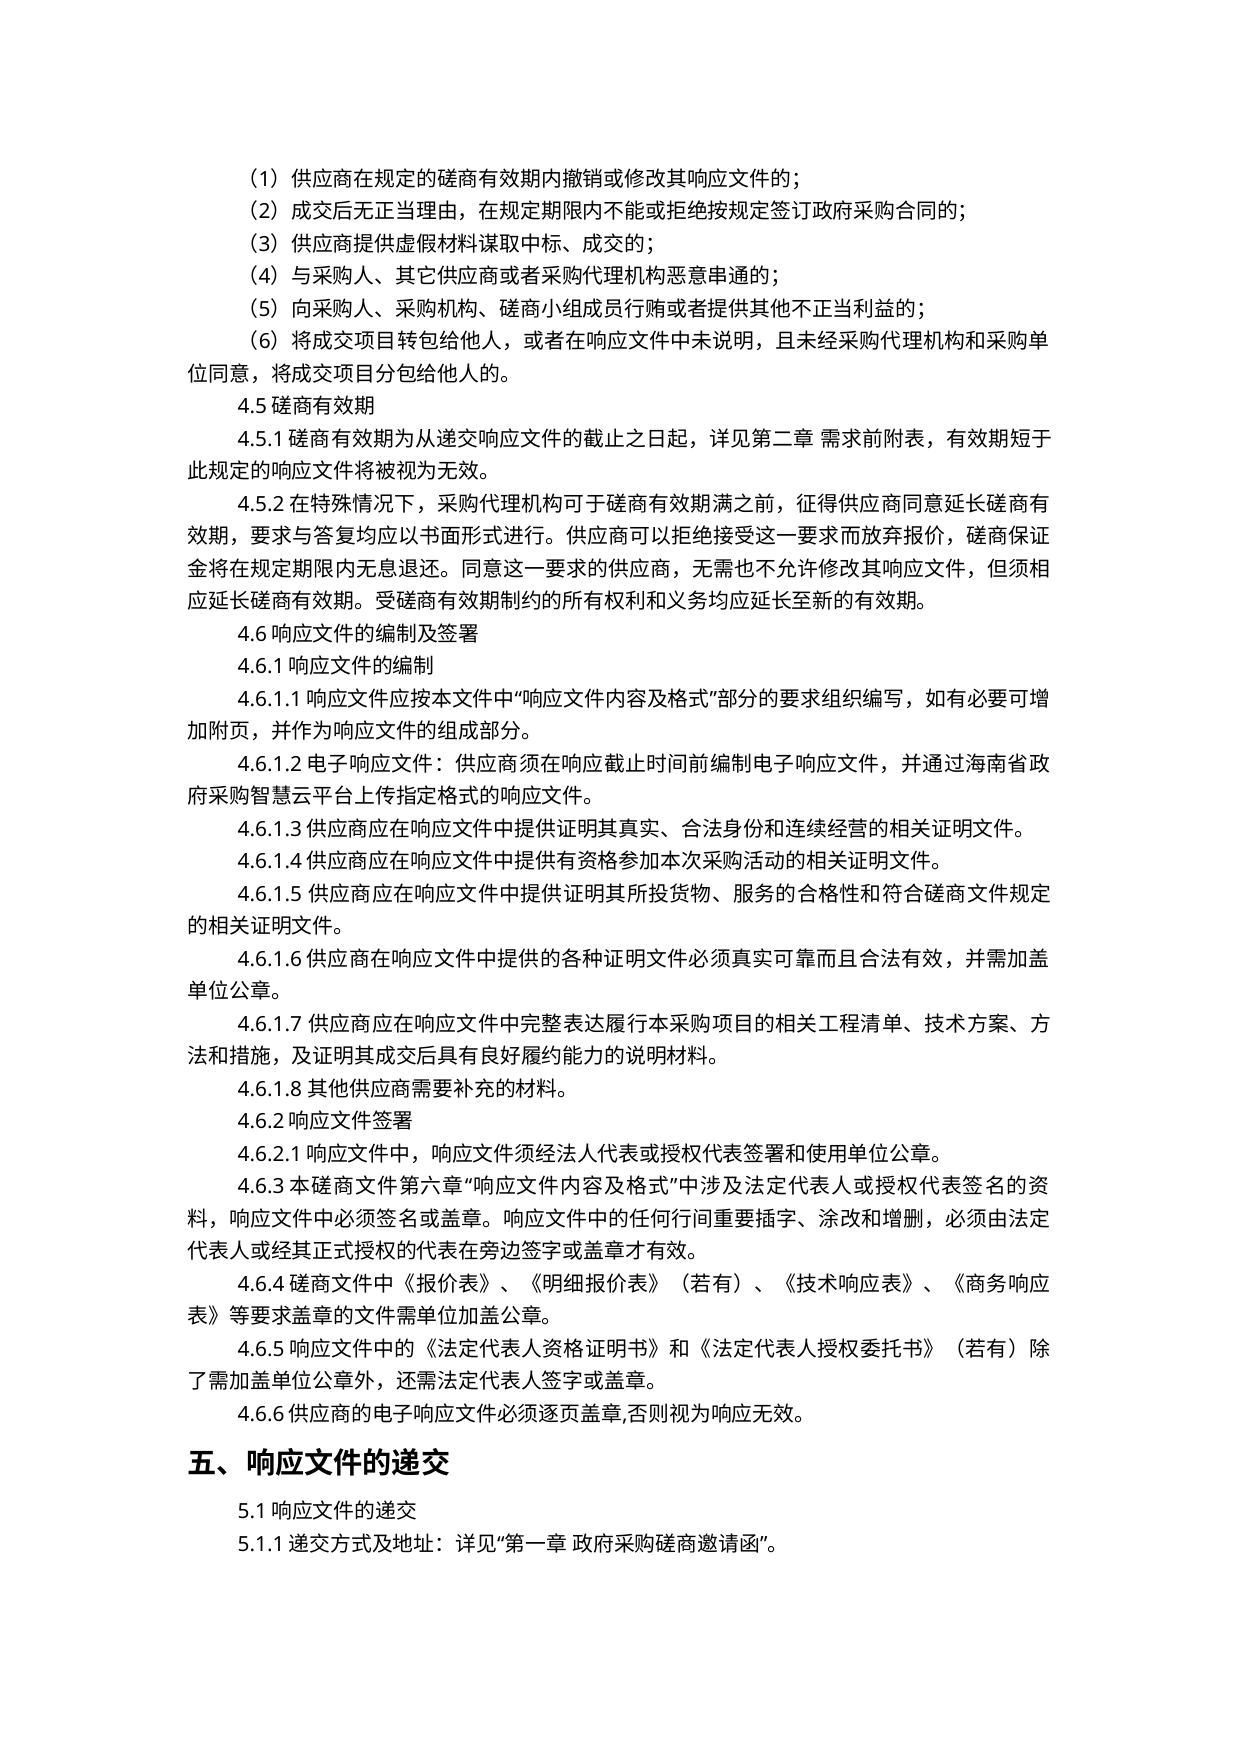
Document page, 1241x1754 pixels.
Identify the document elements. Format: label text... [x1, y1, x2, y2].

text 4.6.1.4供应商应在响应文件中提供有资格参加本次采购活动的相关证明文件。 [187, 844, 1053, 877]
text 4.5.2在特殊情况下，采购代理机构可于磋商有效期满之前，征得供应商同意延长磋商有效期，要求与答复均应以书面形式进行。供应商可以拒绝接受这一要求而放弃报价，磋商保证金将在规定期限内无息退还。同意这一要求的供应商，无需也不允许修改其响应文件，但须相应延长磋商有效期。受磋商有效期制约的所有权利和义务均应延长至新的有效期。 [187, 487, 1053, 617]
text （1）供应商在规定的磋商有效期内撤销或修改其响应文件的； [187, 162, 1053, 194]
text 5.1.1递交方式及地址：详见“第一章 政府采购磋商邀请函”。 [187, 1527, 1053, 1559]
text 4.5磋商有效期 [187, 389, 1053, 422]
text （4）与采购人、其它供应商或者采购代理机构恶意串通的； [187, 259, 1053, 292]
text 4.6.4磋商文件中《报价表》、《明细报价表》（若有）、《技术响应表》、《商务响应表》等要求盖章的文件需单位加盖公章。 [187, 1267, 1053, 1332]
text 4.6.2响应文件签署 [187, 1104, 1053, 1137]
text 4.6.2.1响应文件中，响应文件须经法人代表或授权代表签署和使用单位公章。 [187, 1137, 1053, 1169]
text 4.6.1.3供应商应在响应文件中提供证明其真实、合法身份和连续经营的相关证明文件。 [187, 812, 1053, 844]
text （5）向采购人、采购机构、磋商小组成员行贿或者提供其他不正当利益的； [187, 292, 1053, 324]
text （3）供应商提供虚假材料谋取中标、成交的； [187, 227, 1053, 259]
text 4.6.1.2电子响应文件：供应商须在响应截止时间前编制电子响应文件，并通过海南省政府采购智慧云平台上传指定格式的响应文件。 [187, 747, 1053, 812]
text 4.6.1.1响应文件应按本文件中“响应文件内容及格式”部分的要求组织编写，如有必要可增加附页，并作为响应文件的组成部分。 [187, 682, 1053, 747]
text 4.6.1.5 供应商应在响应文件中提供证明其所投货物、服务的合格性和符合磋商文件规定的相关证明文件。 [187, 877, 1053, 942]
text 5.1响应文件的递交 [187, 1494, 1053, 1527]
text 4.6.1.6供应商在响应文件中提供的各种证明文件必须真实可靠而且合法有效，并需加盖单位公章。 [187, 942, 1053, 1007]
text （6）将成交项目转包给他人，或者在响应文件中未说明，且未经采购代理机构和采购单位同意，将成交项目分包给他人的。 [187, 324, 1053, 389]
text 4.6.5响应文件中的《法定代表人资格证明书》和《法定代表人授权委托书》（若有）除了需加盖单位公章外，还需法定代表人签字或盖章。 [187, 1332, 1053, 1397]
text 4.6响应文件的编制及签署 [187, 617, 1053, 649]
text 4.6.6供应商的电子响应文件必须逐页盖章,否则视为响应无效。 [187, 1397, 1053, 1429]
text 4.5.1磋商有效期为从递交响应文件的截止之日起，详见第二章 需求前附表，有效期短于此规定的响应文件将被视为无效。 [187, 422, 1053, 487]
text 4.6.1.8 其他供应商需要补充的材料。 [187, 1072, 1053, 1104]
text 五、响应文件的递交 [187, 1429, 1053, 1494]
text （2）成交后无正当理由，在规定期限内不能或拒绝按规定签订政府采购合同的； [187, 194, 1053, 227]
text 4.6.3本磋商文件第六章“响应文件内容及格式”中涉及法定代表人或授权代表签名的资料，响应文件中必须签名或盖章。响应文件中的任何行间重要插字、涂改和增删，必须由法定代表人或经其正式授权的代表在旁边签字或盖章才有效。 [187, 1169, 1053, 1267]
text 4.6.1响应文件的编制 [187, 649, 1053, 682]
text 4.6.1.7 供应商应在响应文件中完整表达履行本采购项目的相关工程清单、技术方案、方法和措施，及证明其成交后具有良好履约能力的说明材料。 [187, 1007, 1053, 1072]
